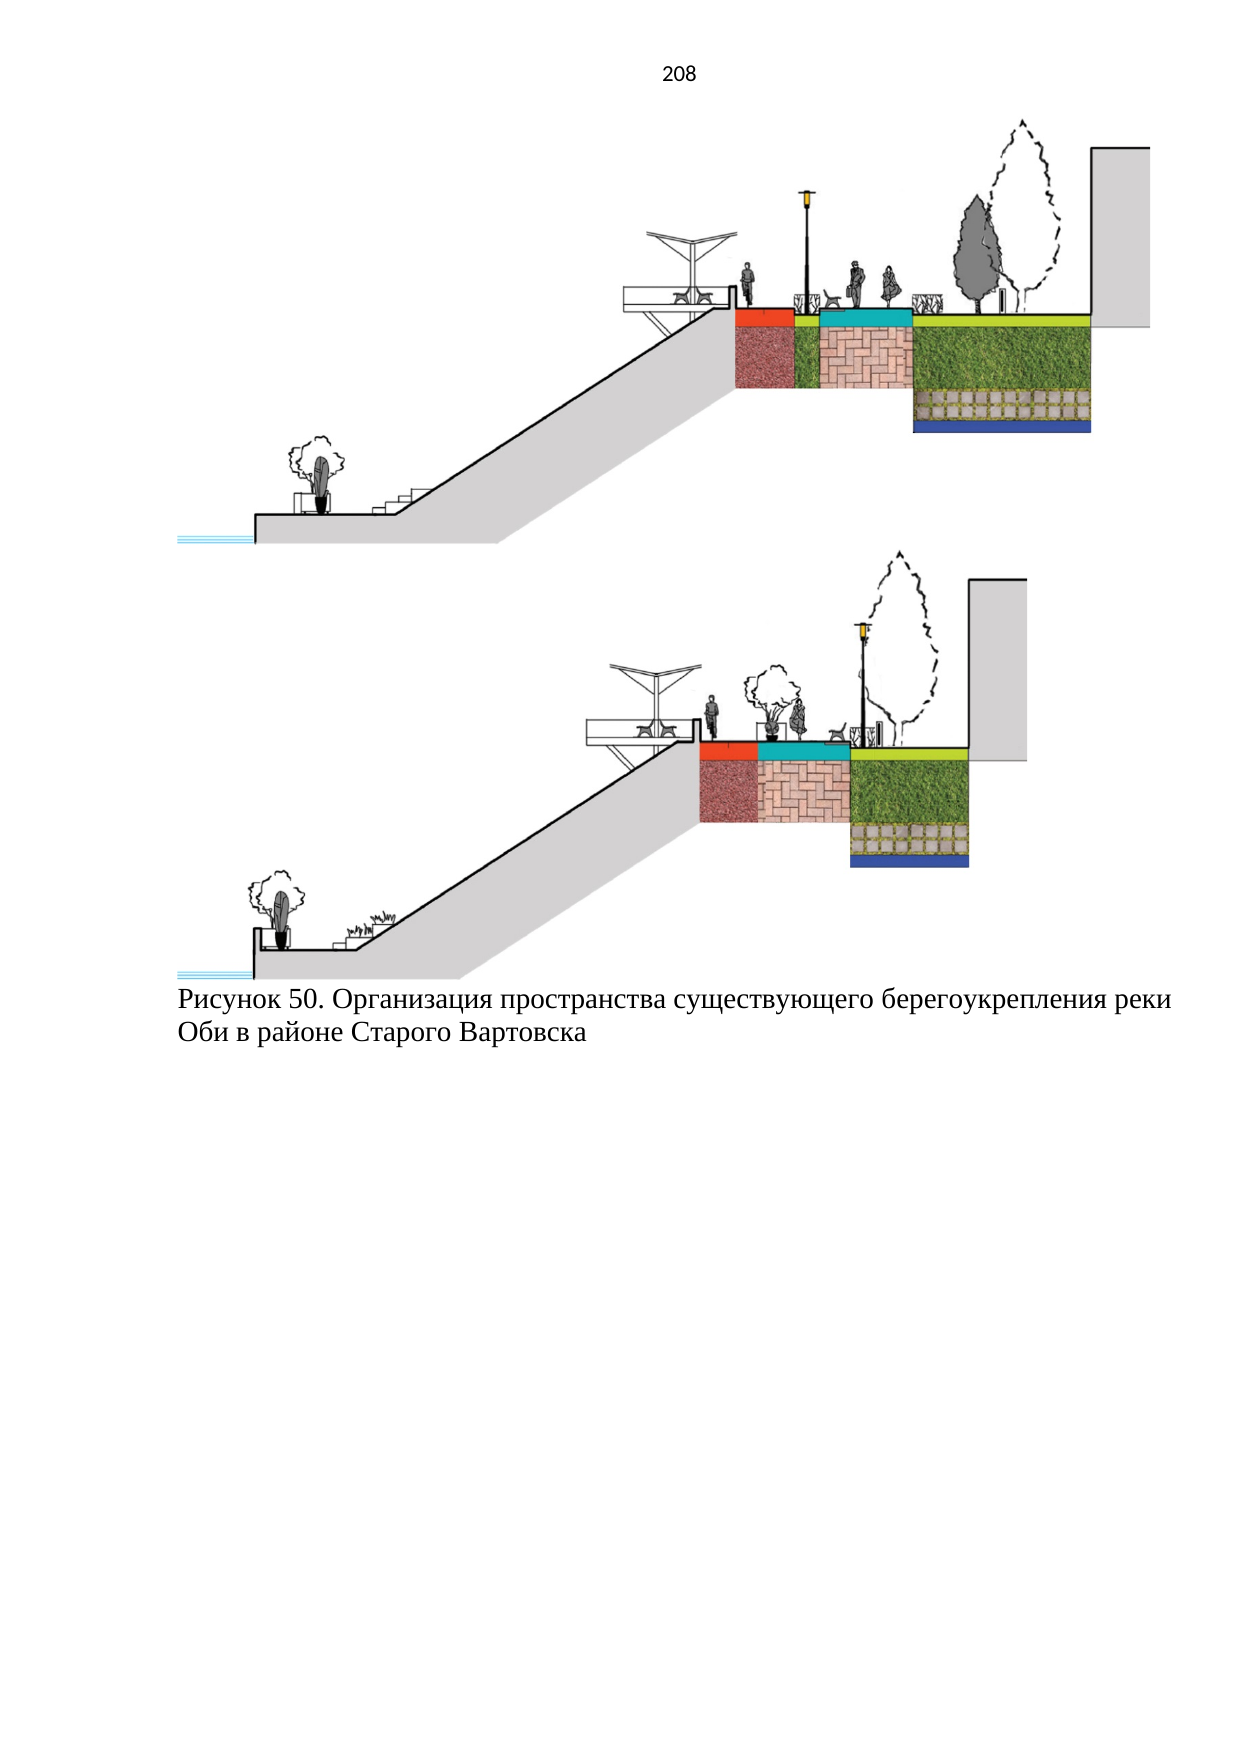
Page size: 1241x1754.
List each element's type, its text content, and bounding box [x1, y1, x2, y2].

picture [177, 115, 1151, 981]
text Рисунок 50. Организация пространства существующего берегоукрепления реки Оби в районе Старого Вартовска [177, 981, 1181, 1048]
